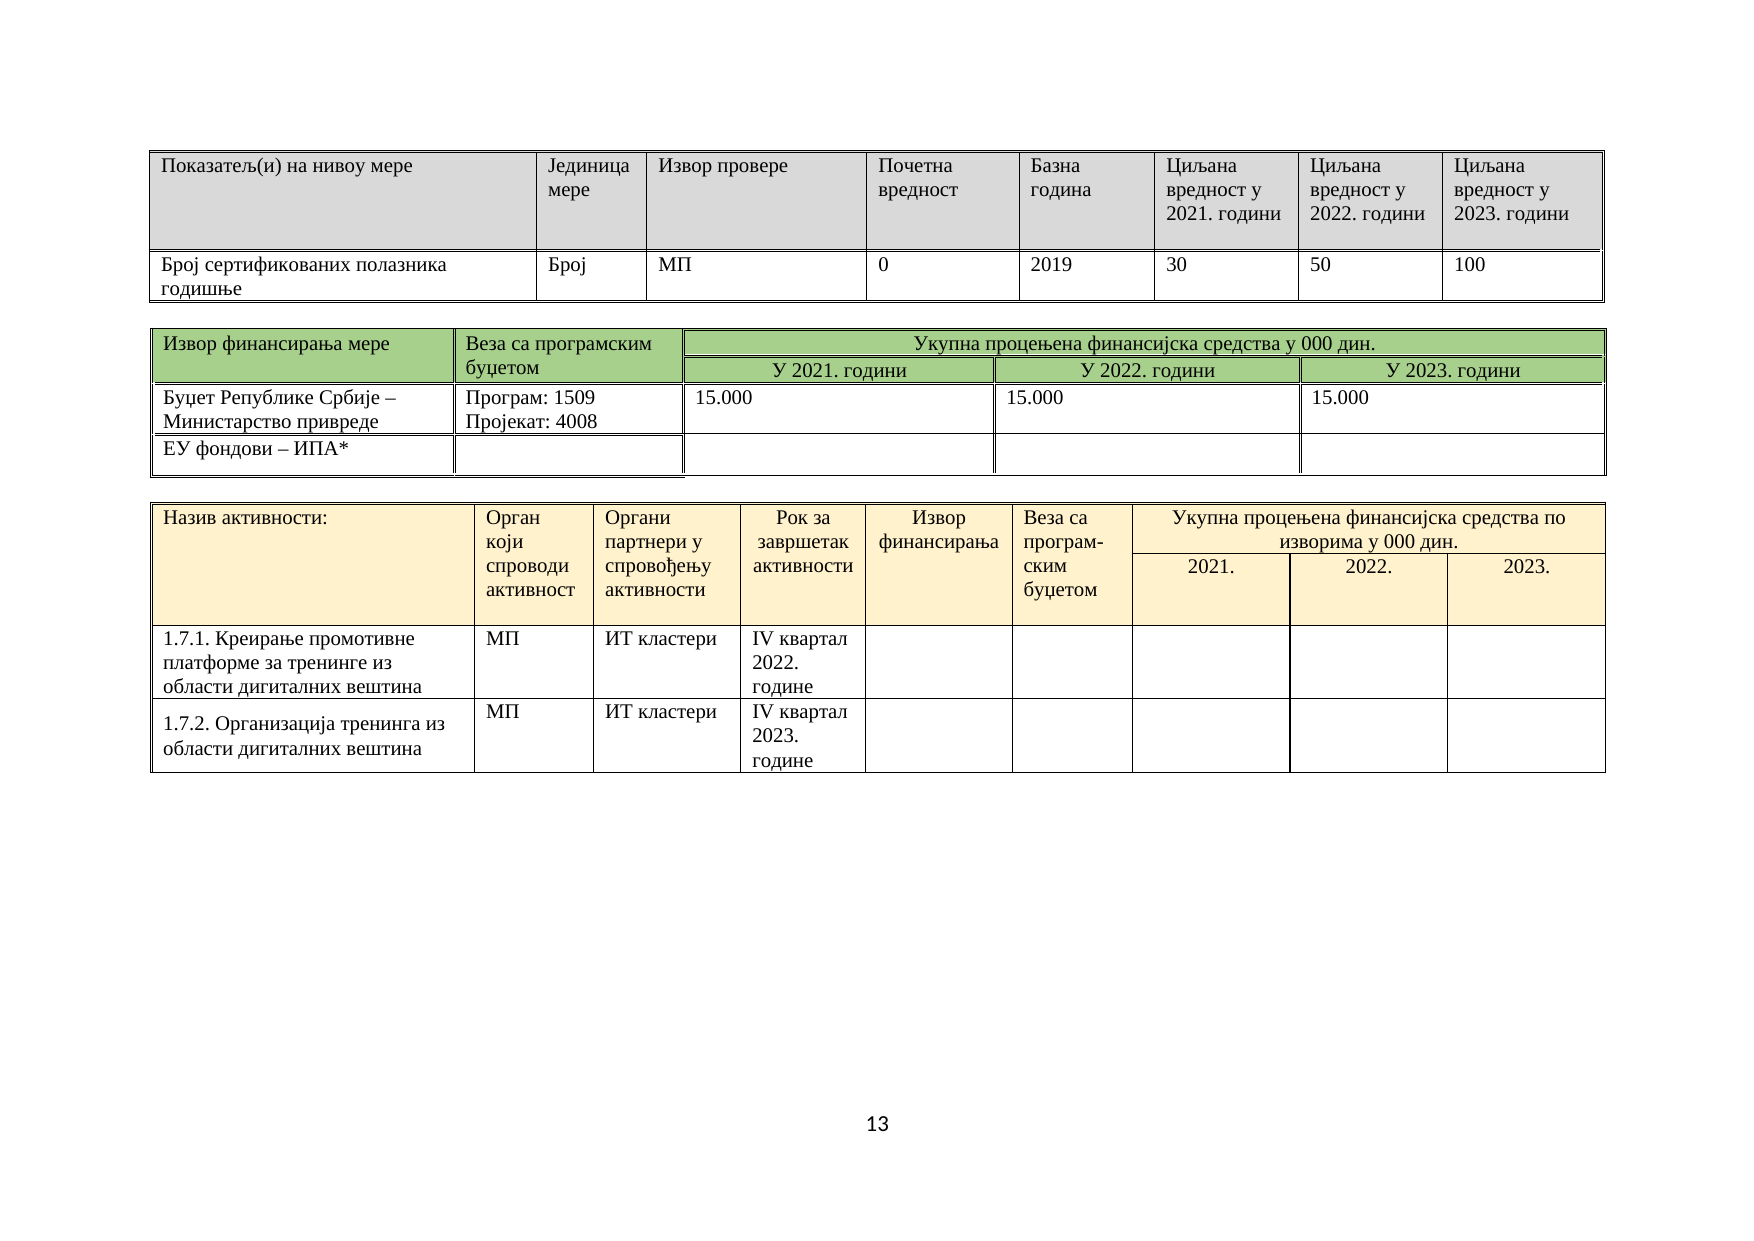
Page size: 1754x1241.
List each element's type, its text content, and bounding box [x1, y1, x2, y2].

table_cell 2021. [1133, 554, 1289, 625]
table_cell 15.000 [685, 385, 993, 433]
table_cell [1291, 699, 1447, 772]
table_cell Базна година [1020, 153, 1154, 249]
table_cell ИТ кластери ХАБ-ови [594, 699, 740, 772]
table_header Орган који спроводи активност [475, 505, 593, 625]
table_cell IV квартал 2023. године [741, 699, 865, 772]
table_cell [1013, 626, 1132, 698]
table_cell [1133, 699, 1289, 772]
table_cell [1448, 699, 1605, 772]
table_cell [1291, 626, 1447, 698]
table_cell МП [647, 252, 866, 300]
table_cell Програм: 1509 Пројекат: 4008 [456, 385, 682, 433]
table_cell Показатељ(и) на нивоу мере [150, 153, 536, 249]
table_cell У 2022. години [996, 358, 1299, 382]
table_header Oргани партнери у спровођењу активности [594, 505, 740, 625]
table_cell 15.000 [1302, 382, 1604, 433]
table_cell 30 [1155, 252, 1298, 300]
table_cell У 2021. години [685, 358, 993, 382]
table_cell 2022. [1291, 554, 1447, 625]
table_cell Циљана вредност у 2021. години [1155, 153, 1298, 249]
table_cell IV квартал 2022. године [741, 626, 865, 698]
table_cell Буџет Републике Србије – Министарство привреде [153, 382, 453, 433]
table_cell [1448, 626, 1605, 698]
table_cell [1013, 699, 1132, 772]
table_cell ЕУ фондови – ИПА* [152, 433, 454, 474]
table_cell Извор провере [647, 153, 866, 249]
table_header Веза са програм-ским буџетом [1013, 505, 1132, 625]
table_cell [995, 434, 1300, 474]
table_cell Број [537, 252, 646, 300]
table_header Назив активности: [153, 505, 474, 625]
table_cell У 2023. години [1302, 355, 1604, 382]
table_cell Jединица мере [537, 153, 646, 249]
table_cell Циљана вредност у 2023. години [1443, 153, 1602, 249]
table_cell 0 [867, 252, 1019, 300]
table_cell 15.000 [996, 385, 1299, 433]
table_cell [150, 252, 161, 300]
table_cell [1300, 434, 1604, 474]
table_cell [866, 626, 1012, 698]
table_cell [866, 699, 1012, 772]
table_cell [684, 434, 995, 474]
table_cell [1133, 626, 1289, 698]
table_header Укупна процењена финансијска средства у 000 дин. [685, 331, 1604, 354]
table_cell Циљана вредност у 2022. години [1299, 153, 1442, 249]
table_cell 1.7.2. Организација тренинга из области дигиталних вештина [153, 699, 474, 772]
table_cell 100 [1443, 249, 1603, 300]
table_cell 2023. [1448, 554, 1605, 625]
table_header Извор финансирања [866, 505, 1012, 625]
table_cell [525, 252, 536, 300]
table_cell Почетна вредност [867, 153, 1019, 249]
table_cell ИТ кластериХАБ-ови [594, 626, 740, 698]
table_header Извор финансирања мере [153, 329, 453, 382]
table_cell 2019 [1020, 252, 1154, 300]
table_cell 1.7.1. Креирање промотивне платформе за тренинге из области дигиталних вештина [153, 626, 474, 698]
table_header Укупна процењена финансијска средства по изворима у 000 дин. [1133, 505, 1605, 553]
table_cell МП [475, 699, 593, 772]
table_cell МП [475, 626, 593, 698]
table_cell 50 [1299, 252, 1442, 300]
table_header Веза са програмским буџетом [456, 329, 682, 382]
table_header Рок за завршетак активности [741, 505, 865, 625]
table_cell [454, 434, 684, 474]
